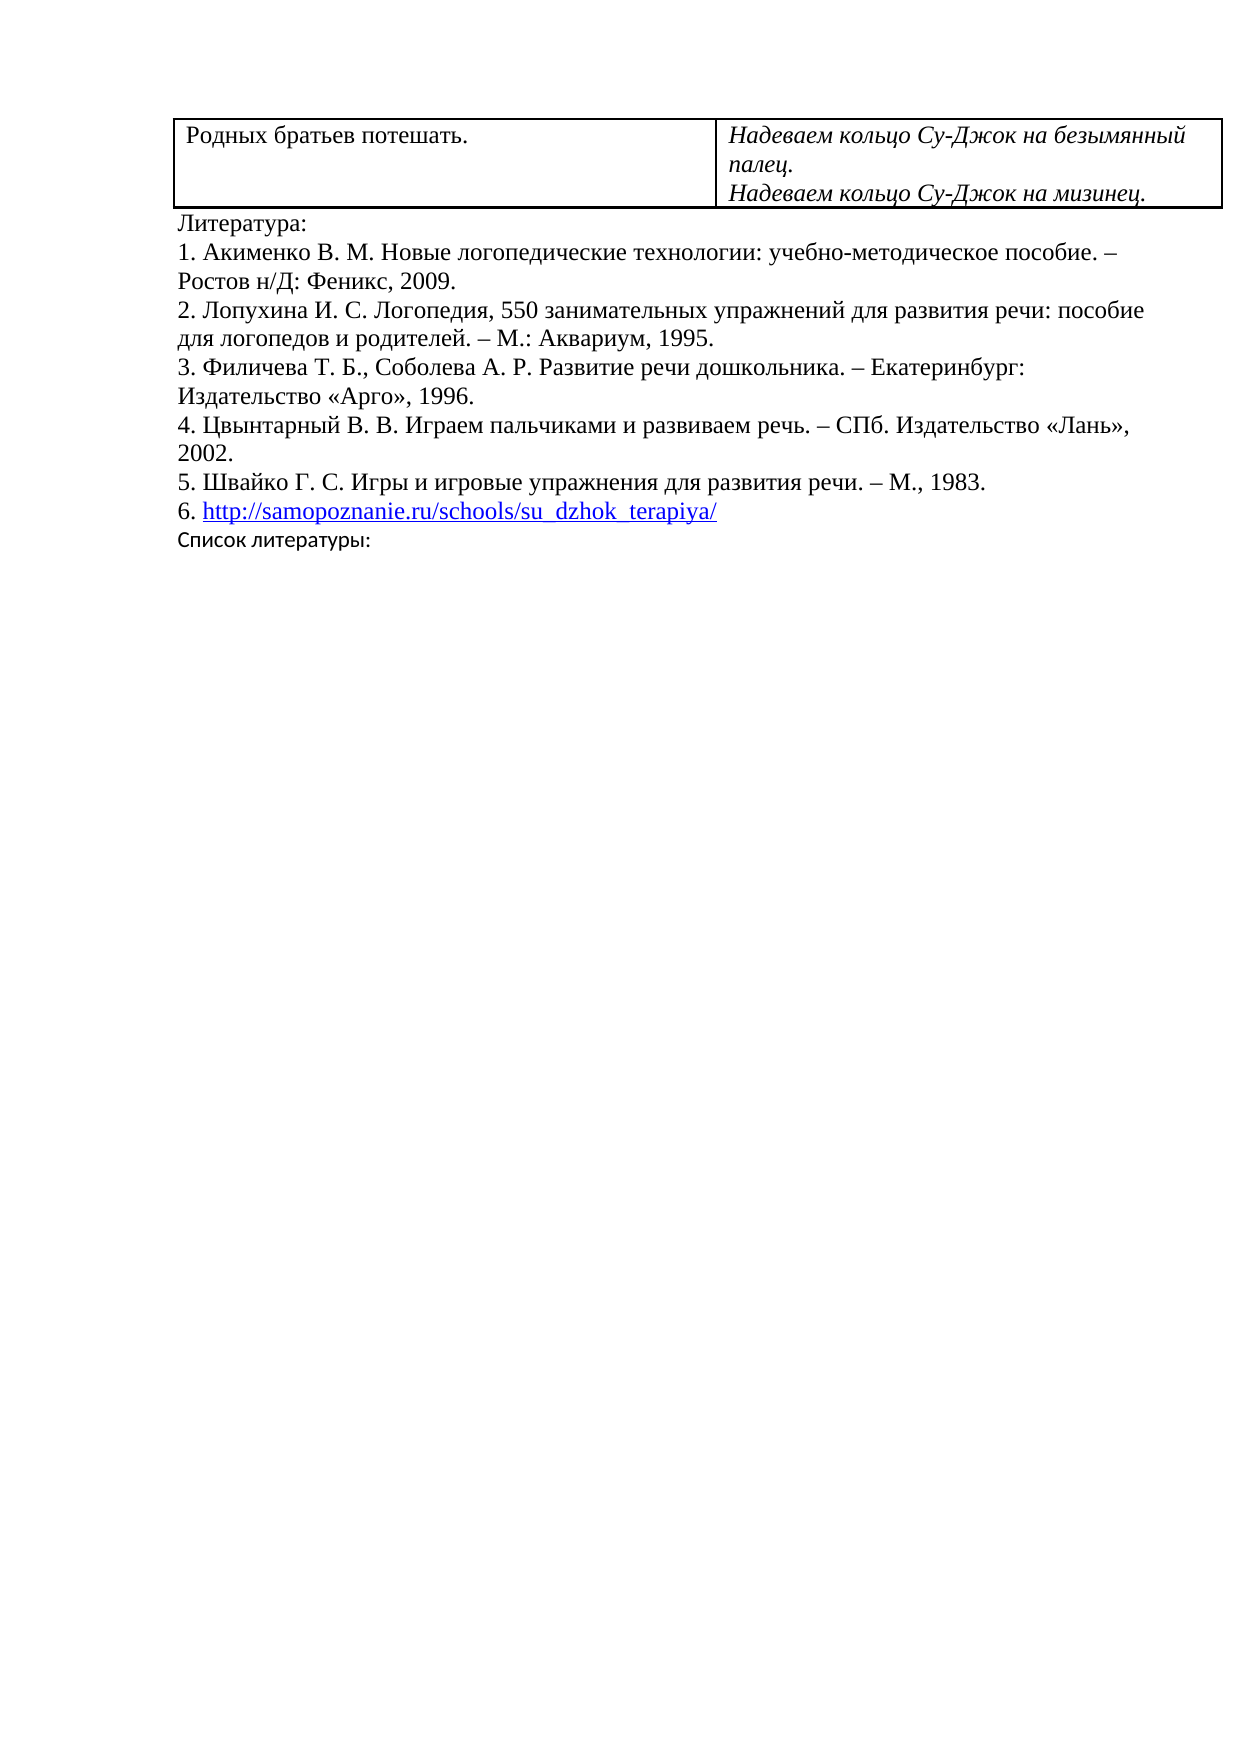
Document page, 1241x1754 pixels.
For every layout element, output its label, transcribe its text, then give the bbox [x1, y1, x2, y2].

text 1. Акименко В. М. Новые логопедические технологии: учебно-методическое пособие. – Ростов н/Д: Феникс, 2009. [177, 237, 1152, 295]
text Список литературы: [177, 525, 1152, 553]
text 6. http://samopoznanie.ru/schools/su_dzhok_terapiya/ [177, 496, 1152, 525]
text Литература: [177, 209, 1152, 237]
text 2. Лопухина И. С. Логопедия, 550 занимательных упражнений для развития речи: пособие для логопедов и родителей. – М.: Аквариум, 1995. [177, 295, 1152, 352]
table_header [717, 120, 1221, 206]
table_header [175, 120, 715, 206]
text 4. Цвынтарный В. В. Играем пальчиками и развиваем речь. – СПб. Издательство «Лань», 2002. [177, 410, 1152, 467]
text 5. Швайко Г. С. Игры и игровые упражнения для развития речи. – М., 1983. [177, 467, 1152, 496]
text 3. Филичева Т. Б., Соболева А. Р. Развитие речи дошкольника. – Екатеринбург: Издательство «Арго», 1996. [177, 352, 1152, 410]
